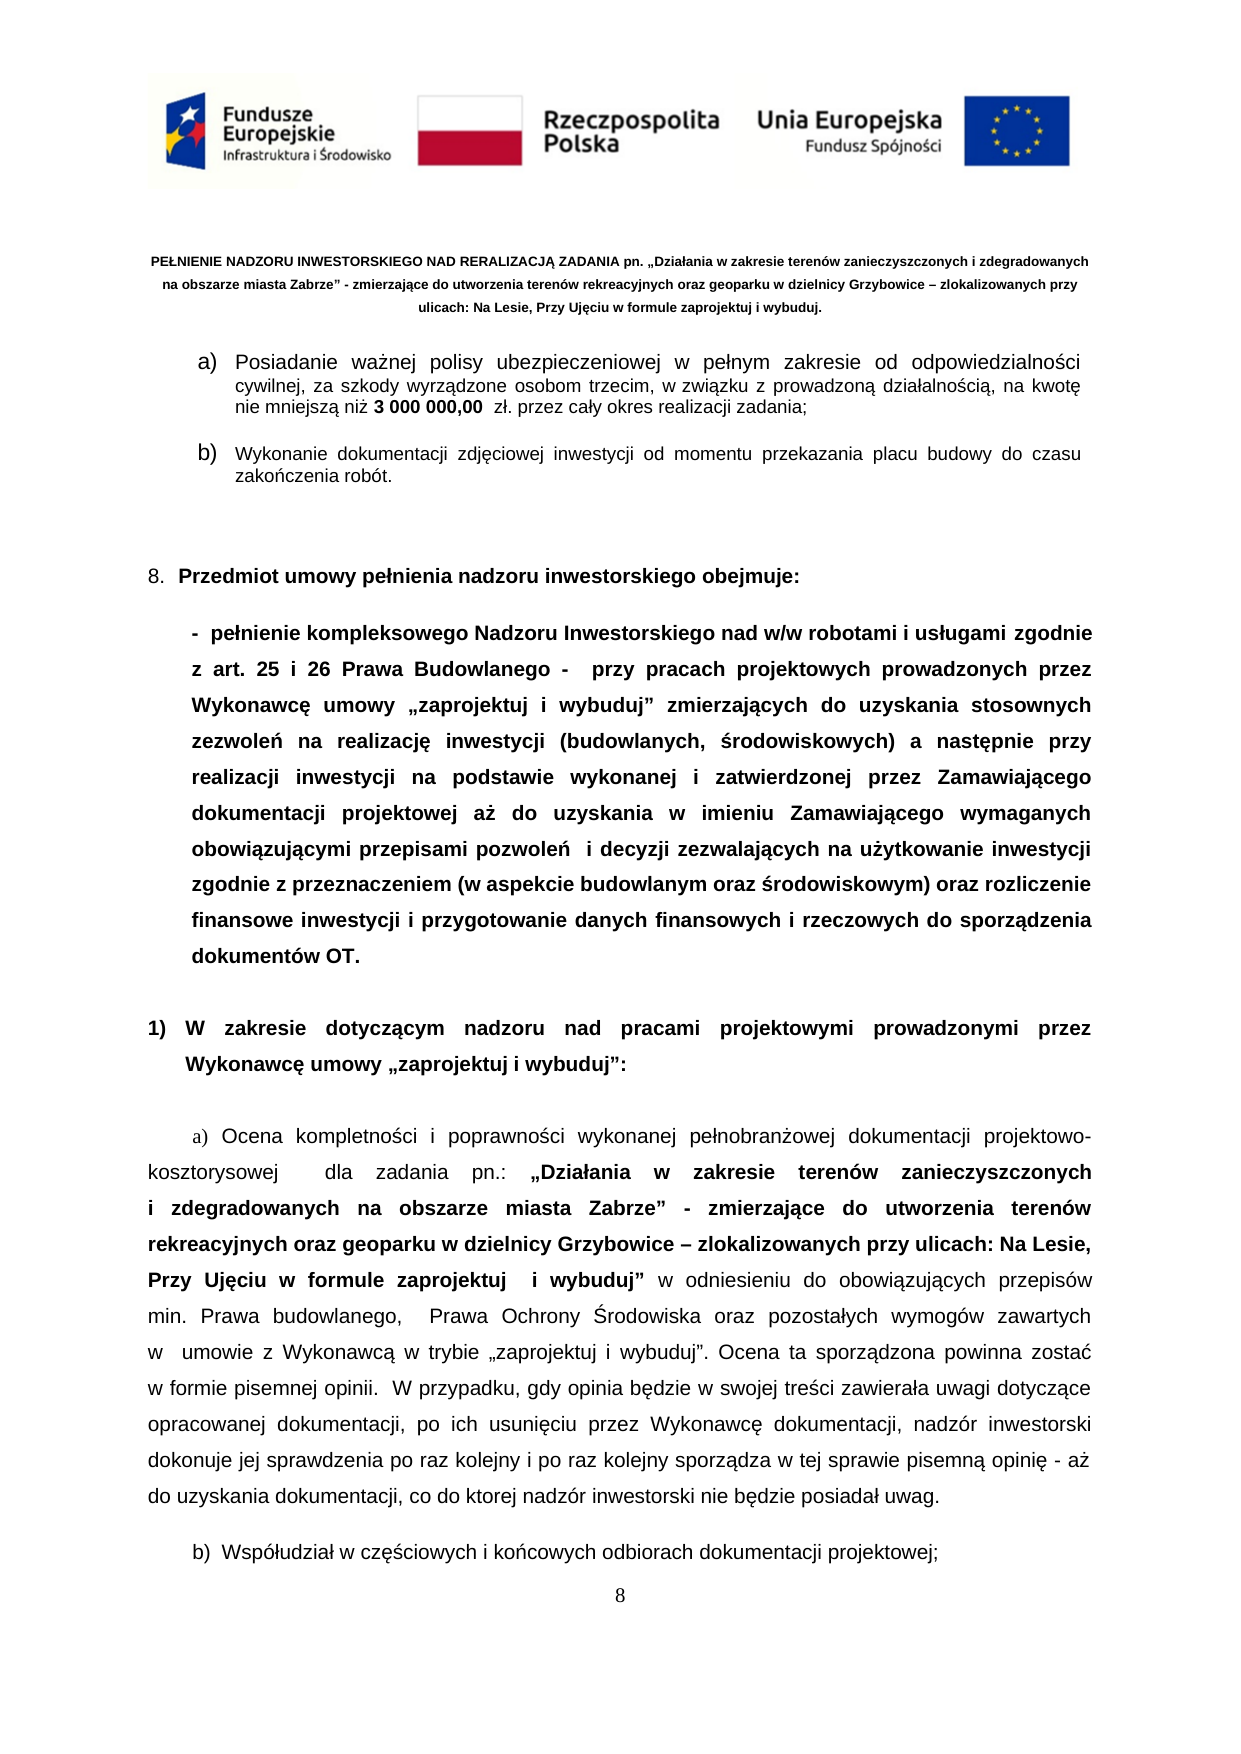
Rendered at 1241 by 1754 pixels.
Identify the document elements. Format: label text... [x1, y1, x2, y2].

list Posiadanie ważnej polisy ubezpieczeniowej w pełnym zakresie od odpowiedzialności cywilnej, za szkody wyrządzone osobom trzecim, w związku z prowadzoną działalnością, na kwotę nie mniejszą niż 3 000 000,00 zł. przez cały okres realizacji zadania; [197, 348, 1081, 418]
list Ocena kompletności i poprawności wykonanej pełnobranżowej dokumentacji projektowo-kosztorysowej dla zadania pn.: „Działania w zakresie terenów zanieczyszczonych i zdegradowanych na obszarze miasta Zabrze” - zmierzające do utworzenia terenów rekreacyjnych oraz geoparku w dzielnicy Grzybowice – zlokalizowanych przy ulicach: Na Lesie, Przy Ujęciu w formule zaprojektuj i wybuduj” w odniesieniu do obowiązujących przepisów min. Prawa budowlanego, Prawa Ochrony Środowiska oraz pozostałych wymogów zawartych w umowie z Wykonawcą w trybie „zaprojektuj i wybuduj”. Ocena ta sporządzona powinna zostać w formie pisemnej opinii. W przypadku, gdy opinia będzie w swojej treści zawierała uwagi dotyczące opracowanej dokumentacji, po ich usunięciu przez Wykonawcę dokumentacji, nadzór inwestorski dokonuje jej sprawdzenia po raz kolejny i po raz kolejny sporządza w tej sprawie pisemną opinię - aż do uzyskania dokumentacji, co do ktorej nadzór inwestorski nie będzie posiadał uwag. [148, 1124, 1092, 1507]
list Wykonanie dokumentacji zdjęciowej inwestycji od momentu przekazania placu budowy do czasu zakończenia robót. [197, 438, 1081, 486]
text - pełnienie kompleksowego Nadzoru Inwestorskiego nad w/w robotami i usługami zgodnie z art. 25 i 26 Prawa Budowlanego - przy pracach projektowych prowadzonych przez Wykonawcę umowy „zaprojektuj i wybuduj” zmierzających do uzyskania stosownych zezwoleń na realizację inwestycji (budowlanych, środowiskowych) a następnie przy realizacji inwestycji na podstawie wykonanej i zatwierdzonej przez Zamawiającego dokumentacji projektowej aż do uzyskania w imieniu Zamawiającego wymaganych obowiązującymi przepisami pozwoleń i decyzji zezwalających na użytkowanie inwestycji zgodnie z przeznaczeniem (w aspekcie budowlanym oraz środowiskowym) oraz rozliczenie finansowe inwestycji i przygotowanie danych finansowych i rzeczowych do sporządzenia dokumentów OT. [191, 621, 1092, 968]
list Przedmiot umowy pełnienia nadzoru inwestorskiego obejmuje: [148, 564, 1090, 588]
picture [147, 73, 1093, 189]
list Współudział w częściowych i końcowych odbiorach dokumentacji projektowej; [148, 1540, 1092, 1564]
list W zakresie dotyczącym nadzoru nad pracami projektowymi prowadzonymi przez Wykonawcę umowy „zaprojektuj i wybuduj”: [148, 1016, 1092, 1076]
